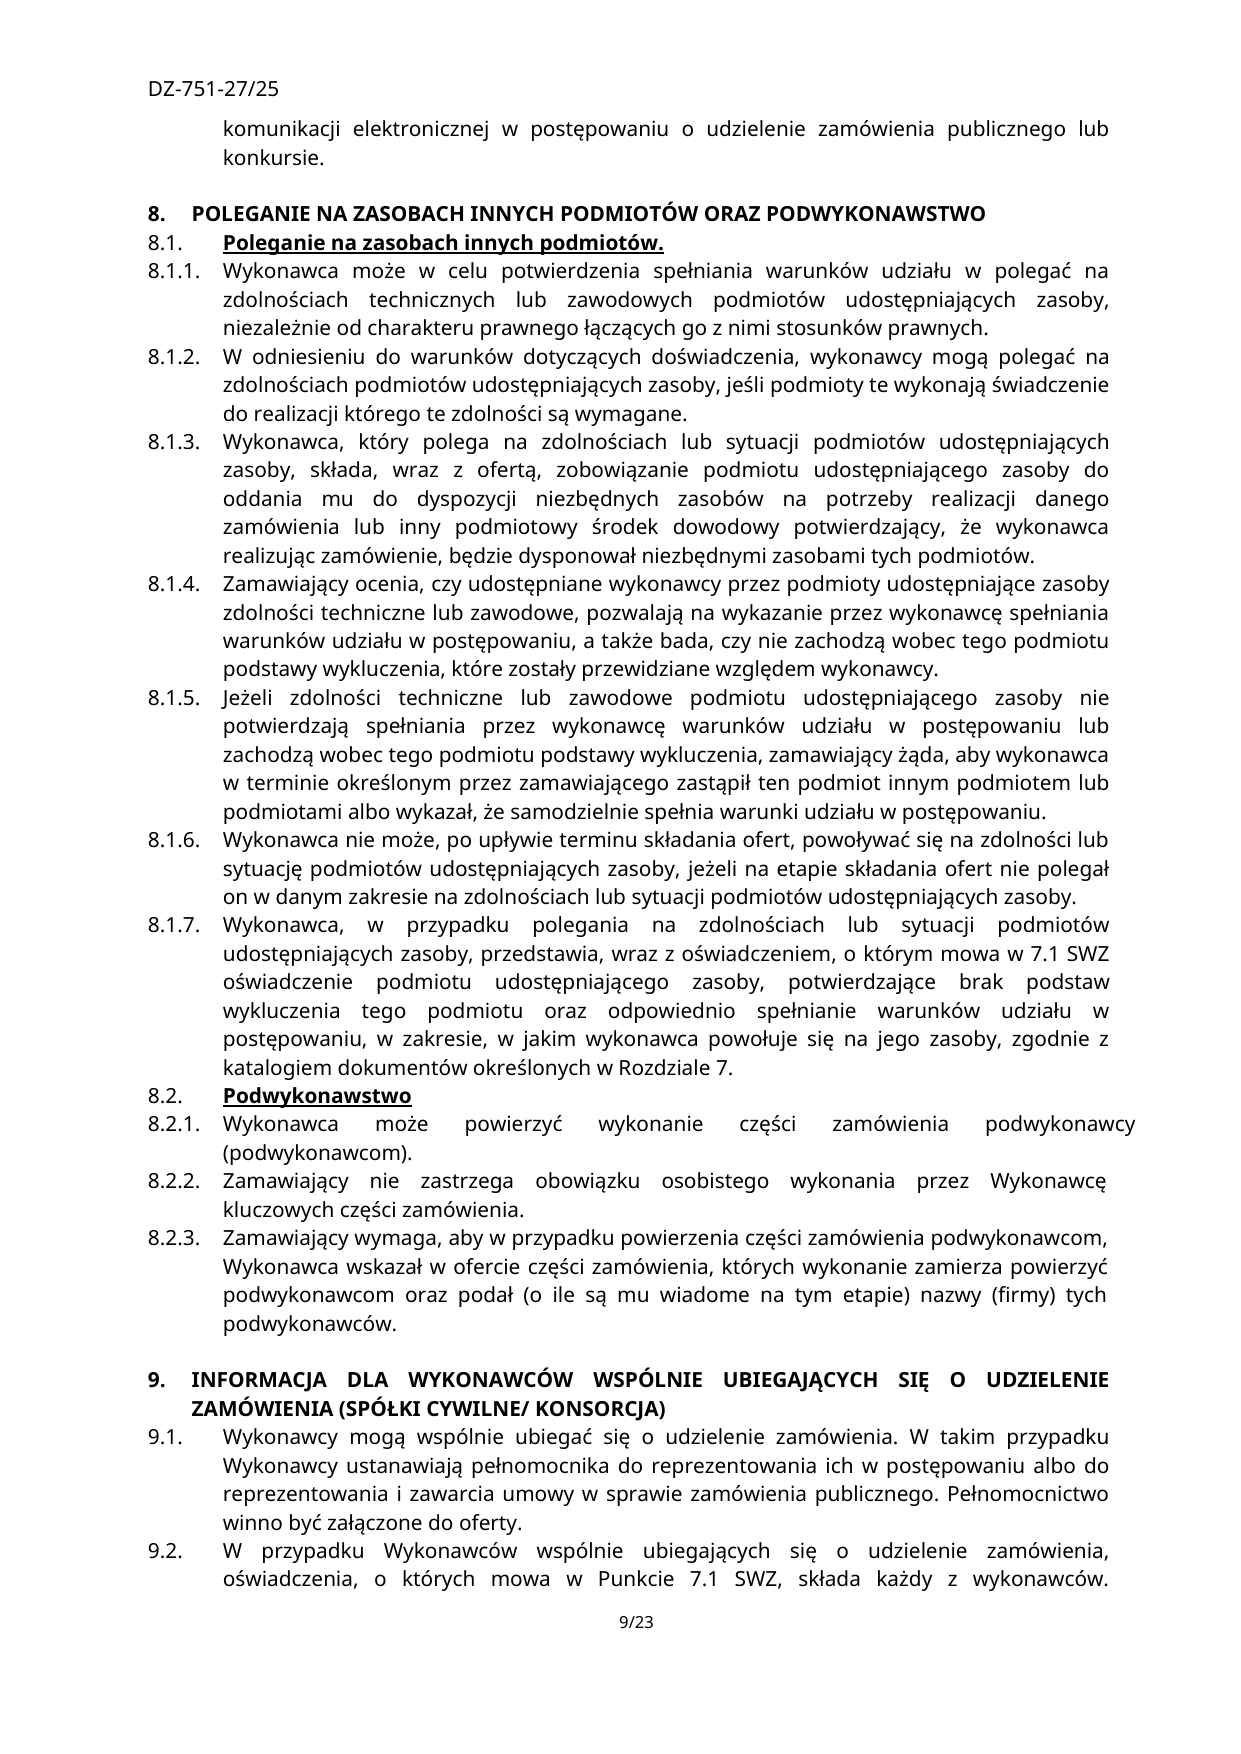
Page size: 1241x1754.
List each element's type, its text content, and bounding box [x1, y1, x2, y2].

list Jeżeli zdolności techniczne lub zawodowe podmiotu udostępniającego zasoby nie potwierdzają spełniania przez wykonawcę warunków udziału w postępowaniu lub zachodzą wobec tego podmiotu podstawy wykluczenia, zamawiający żąda, aby wykonawca w terminie określonym przez zamawiającego zastąpił ten podmiot innym podmiotem lub podmiotami albo wykazał, że samodzielnie spełnia warunki udziału w postępowaniu. [148, 683, 1110, 825]
list Wykonawca nie może, po upływie terminu składania ofert, powoływać się na zdolności lub sytuację podmiotów udostępniających zasoby, jeżeli na etapie składania ofert nie polegał on w danym zakresie na zdolnościach lub sytuacji podmiotów udostępniających zasoby. [148, 825, 1110, 911]
list Zamawiający nie zastrzega obowiązku osobistego wykonania przez Wykonawcę kluczowych części zamówienia. [148, 1166, 1107, 1223]
list Wykonawca, który polega na zdolnościach lub sytuacji podmiotów udostępniających zasoby, składa, wraz z ofertą, zobowiązanie podmiotu udostępniającego zasoby do oddania mu do dyspozycji niezbędnych zasobów na potrzeby realizacji danego zamówienia lub inny podmiotowy środek dowodowy potwierdzający, że wykonawca realizując zamówienie, będzie dysponował niezbędnymi zasobami tych podmiotów. [148, 427, 1110, 569]
list Zamawiający ocenia, czy udostępniane wykonawcy przez podmioty udostępniające zasoby zdolności techniczne lub zawodowe, pozwalają na wykazanie przez wykonawcę spełniania warunków udziału w postępowaniu, a także bada, czy nie zachodzą wobec tego podmiotu podstawy wykluczenia, które zostały przewidziane względem wykonawcy. [148, 569, 1110, 683]
list Wykonawca może powierzyć wykonanie części zamówienia podwykonawcy (podwykonawcom). [148, 1109, 1136, 1166]
list Poleganie na zasobach innych podmiotów. [148, 228, 1110, 256]
list POLEGANIE NA ZASOBACH INNYCH PODMIOTÓW ORAZ PODWYKONAWSTWO [148, 199, 1110, 228]
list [148, 114, 1110, 171]
list Wykonawca może w celu potwierdzenia spełniania warunków udziału w polegać na zdolnościach technicznych lub zawodowych podmiotów udostępniających zasoby, niezależnie od charakteru prawnego łączących go z nimi stosunków prawnych. [148, 256, 1110, 342]
list Wykonawca, w przypadku polegania na zdolnościach lub sytuacji podmiotów udostępniających zasoby, przedstawia, wraz z oświadczeniem, o którym mowa w 7.1 SWZ oświadczenie podmiotu udostępniającego zasoby, potwierdzające brak podstaw wykluczenia tego podmiotu oraz odpowiednio spełnianie warunków udziału w postępowaniu, w zakresie, w jakim wykonawca powołuje się na jego zasoby, zgodnie z katalogiem dokumentów określonych w Rozdziale 7. [148, 911, 1110, 1081]
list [148, 1536, 1110, 1593]
list Zamawiający wymaga, aby w przypadku powierzenia części zamówienia podwykonawcom, Wykonawca wskazał w ofercie części zamówienia, których wykonanie zamierza powierzyć podwykonawcom oraz podał (o ile są mu wiadome na tym etapie) nazwy (firmy) tych podwykonawców. [148, 1223, 1108, 1337]
list INFORMACJA DLA WYKONAWCÓW WSPÓLNIE UBIEGAJĄCYCH SIĘ O UDZIELENIE ZAMÓWIENIA (SPÓŁKI CYWILNE/ KONSORCJA) [148, 1366, 1110, 1422]
list Wykonawcy mogą wspólnie ubiegać się o udzielenie zamówienia. W takim przypadku Wykonawcy ustanawiają pełnomocnika do reprezentowania ich w postępowaniu albo do reprezentowania i zawarcia umowy w sprawie zamówienia publicznego. Pełnomocnictwo winno być załączone do oferty. [148, 1422, 1110, 1536]
list W odniesieniu do warunków dotyczących doświadczenia, wykonawcy mogą polegać na zdolnościach podmiotów udostępniających zasoby, jeśli podmioty te wykonają świadczenie do realizacji którego te zdolności są wymagane. [148, 342, 1110, 427]
list Podwykonawstwo [148, 1081, 1136, 1109]
